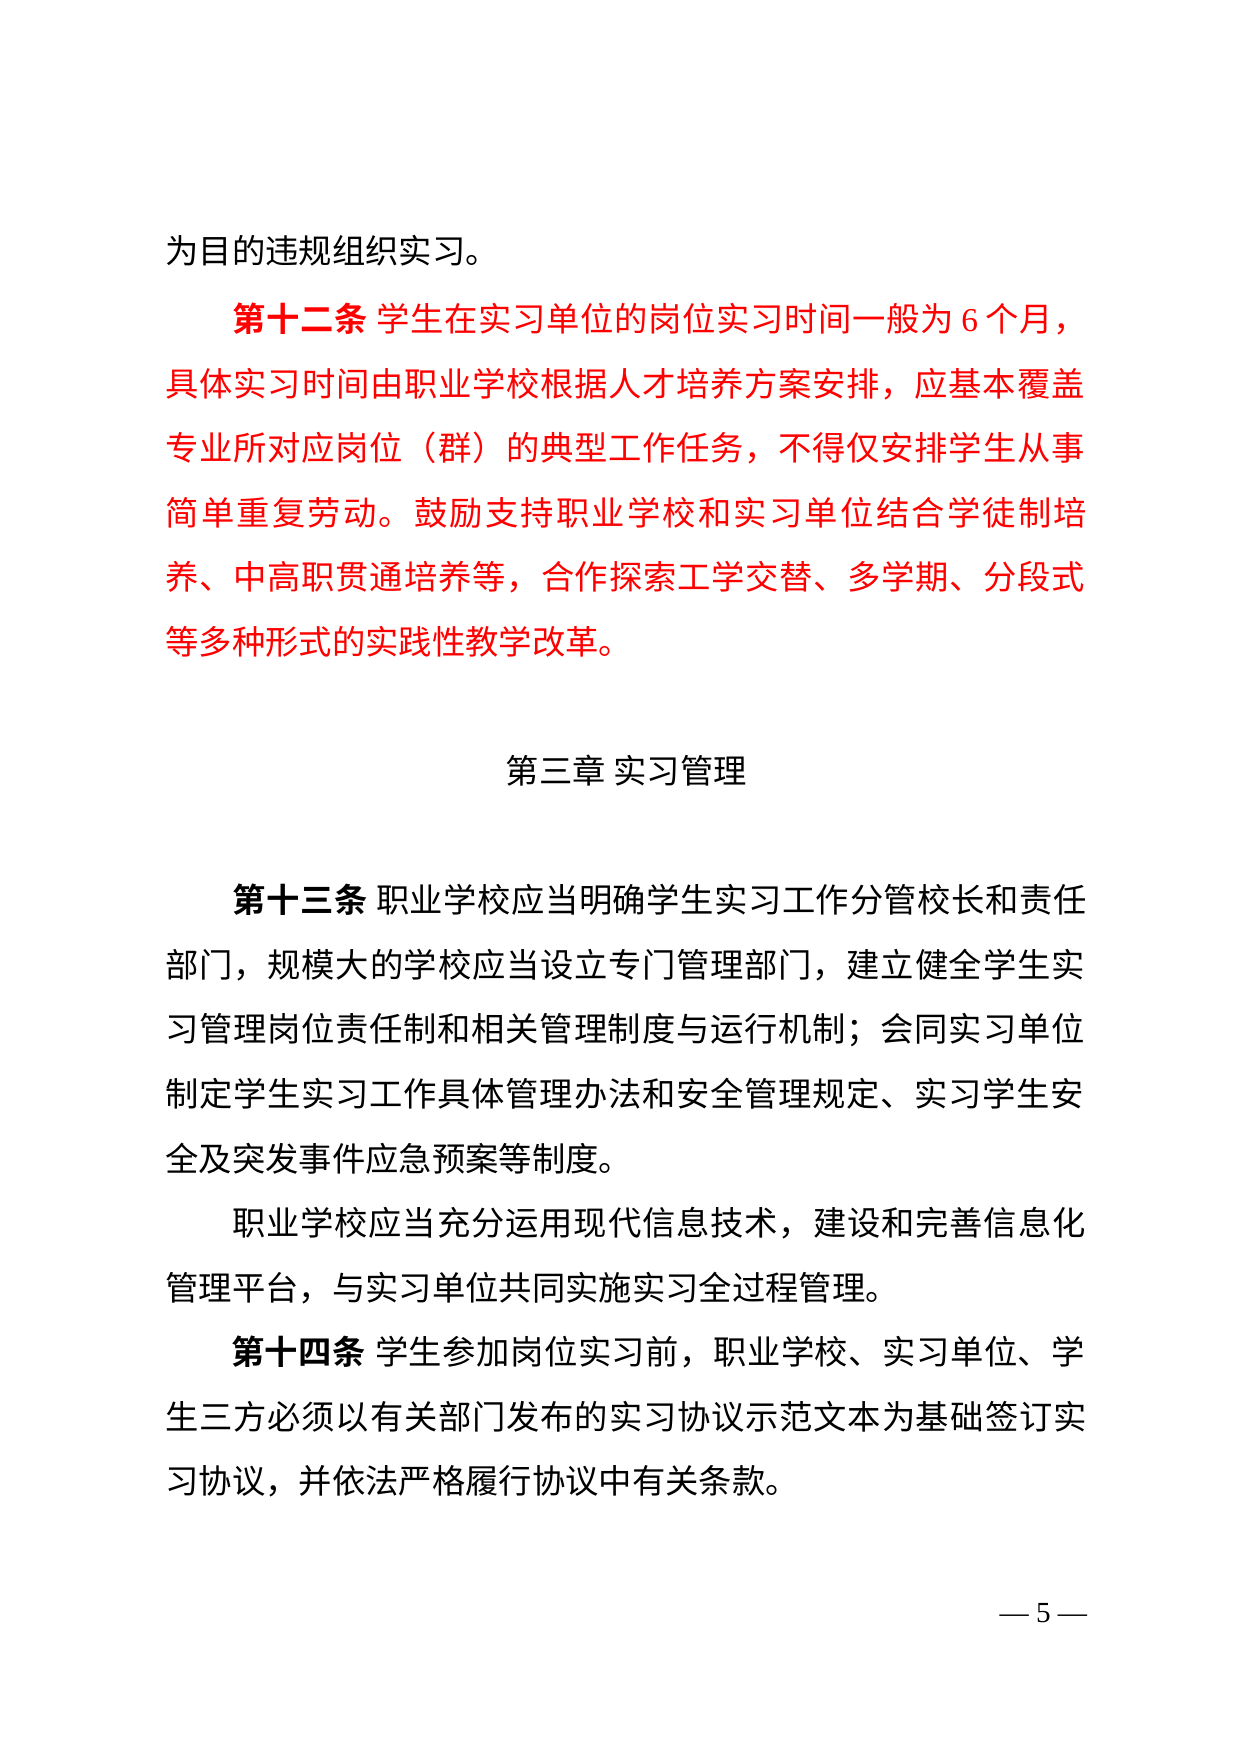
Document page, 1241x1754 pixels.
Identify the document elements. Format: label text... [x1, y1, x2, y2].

text 第十三条 职业学校应当明确学生实习工作分管校长和责任部门，规模大的学校应当设立专门管理部门，建立健全学生实习管理岗位责任制和相关管理制度与运行机制；会同实习单位制定学生实习工作具体管理办法和安全管理规定、实习学生安全及突发事件应急预案等制度。 [165, 861, 1087, 1184]
text 职业学校应当充分运用现代信息技术，建设和完善信息化管理平台，与实习单位共同实施实习全过程管理。 [165, 1184, 1087, 1313]
text 第十四条 学生参加岗位实习前，职业学校、实习单位、学生三方必须以有关部门发布的实习协议示范文本为基础签订实习协议，并依法严格履行协议中有关条款。 [165, 1313, 1087, 1507]
subtitle 第三章 实习管理 [165, 732, 1087, 796]
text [165, 219, 1087, 280]
text 第十二条 学生在实习单位的岗位实习时间一般为6个月，具体实习时间由职业学校根据人才培养方案安排，应基本覆盖专业所对应岗位（群）的典型工作任务，不得仅安排学生从事简单重复劳动。鼓励支持职业学校和实习单位结合学徒制培养、中高职贯通培养等，合作探索工学交替、多学期、分段式等多种形式的实践性教学改革。 [165, 280, 1087, 667]
